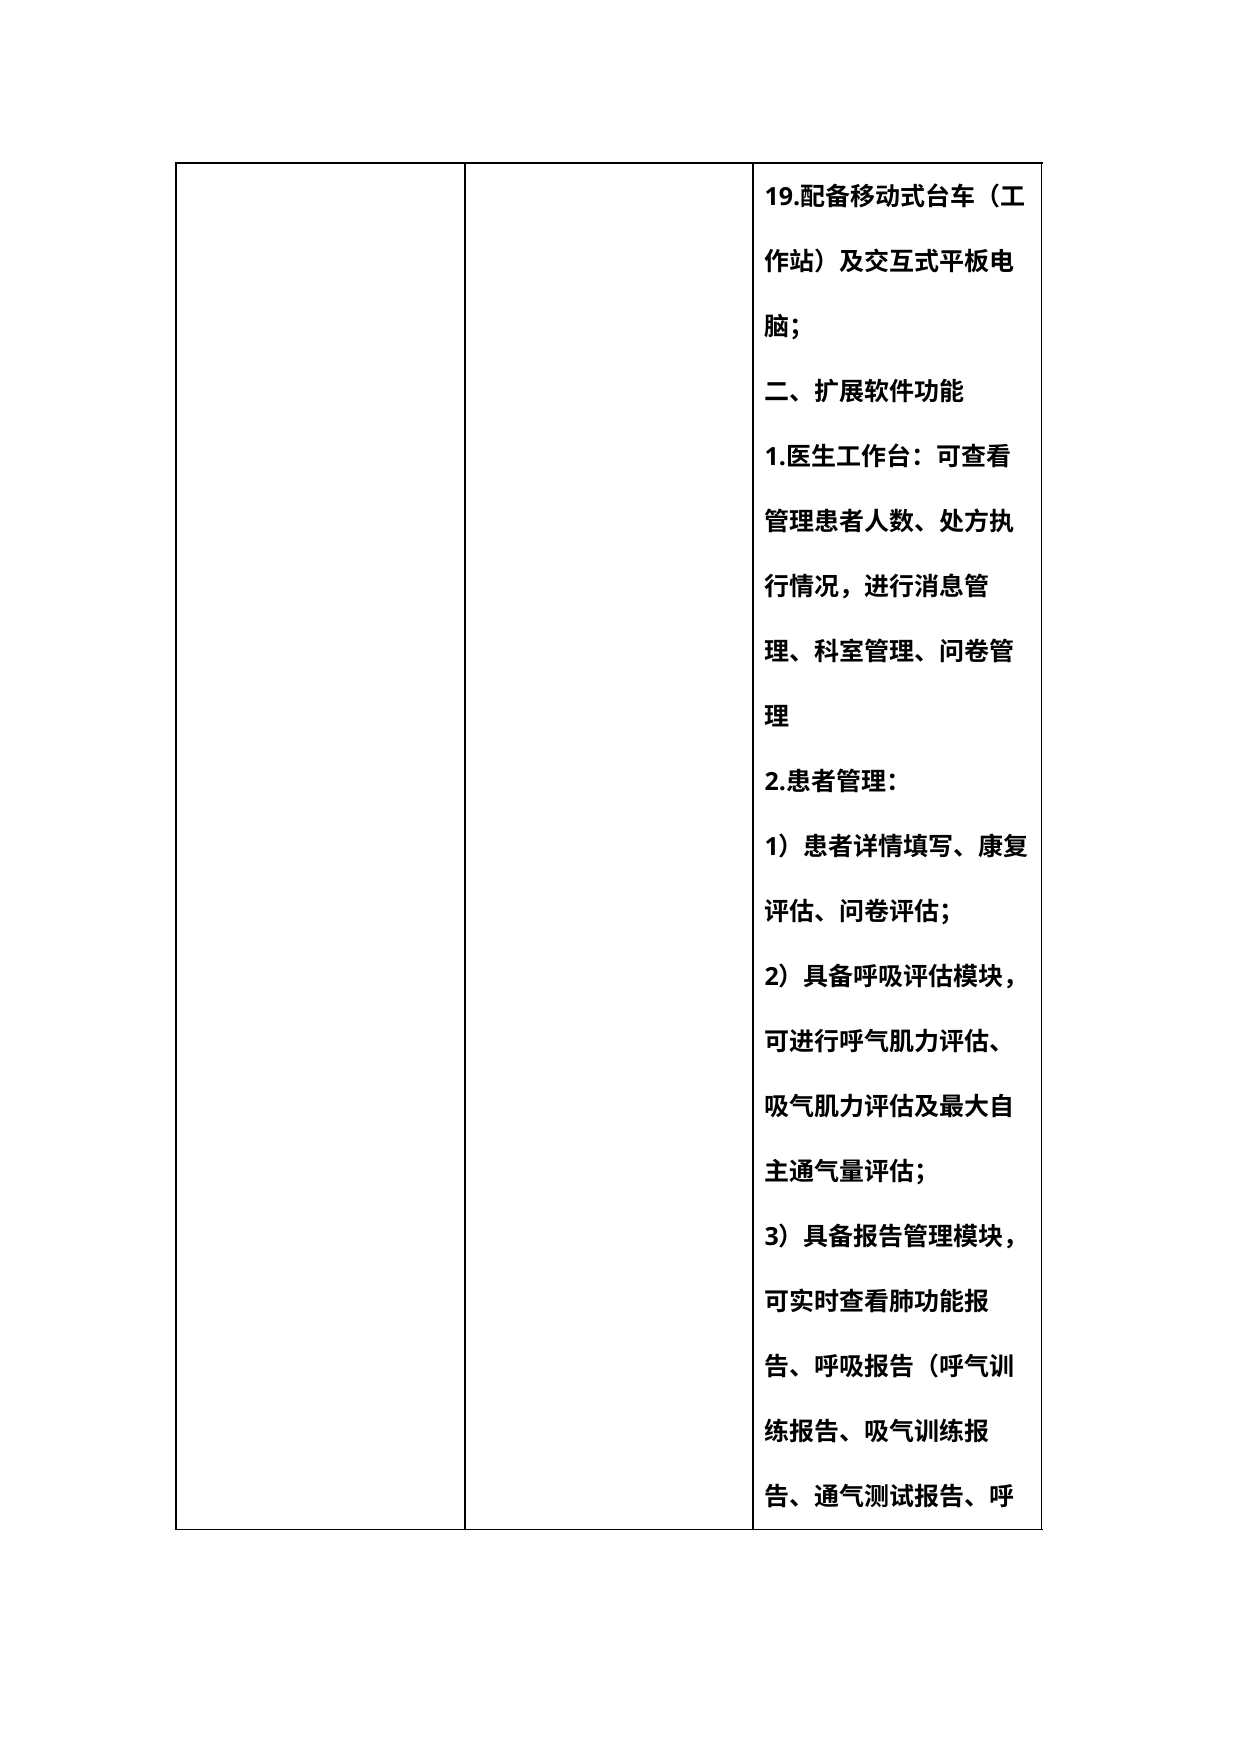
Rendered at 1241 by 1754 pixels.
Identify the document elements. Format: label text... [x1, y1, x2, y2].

table_cell 3 [466, 164, 752, 1528]
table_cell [754, 164, 1041, 1528]
table_cell [177, 164, 464, 1528]
